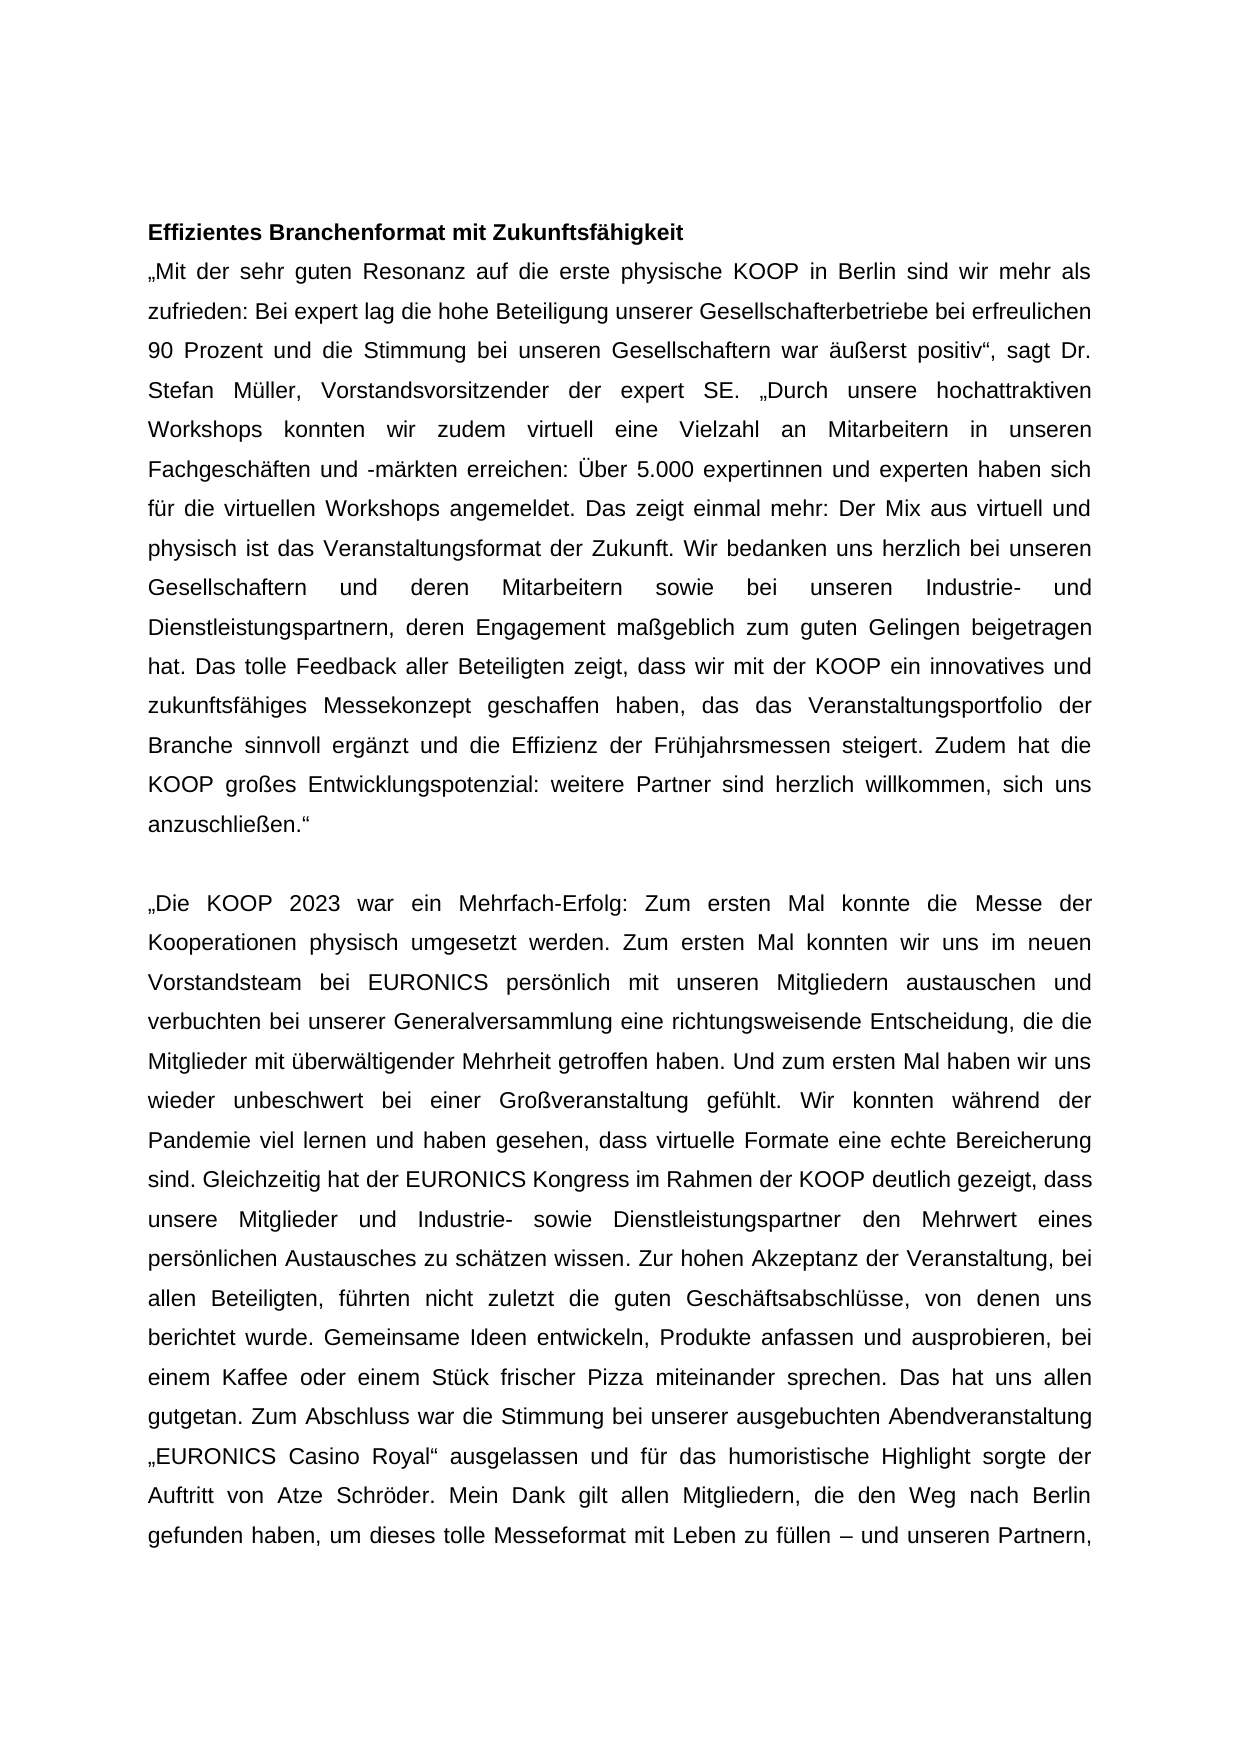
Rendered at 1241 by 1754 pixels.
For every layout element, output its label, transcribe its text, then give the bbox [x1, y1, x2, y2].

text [148, 890, 1092, 1548]
text Effizientes Branchenformat mit Zukunftsfähigkeit [148, 219, 1092, 245]
text „Mit der sehr guten Resonanz auf die erste physische KOOP in Berlin sind wir mehr als zufrieden: Bei expert lag die hohe Beteiligung unserer Gesellschafterbetriebe bei erfreulichen 90 Prozent und die Stimmung bei unseren Gesellschaftern war äußerst positiv“, sagt Dr. Stefan Müller, Vorstandsvorsitzender der expert SE. „Durch unsere hochattraktiven Workshops konnten wir zudem virtuell eine Vielzahl an Mitarbeitern in unseren Fachgeschäften und -märkten erreichen: Über 5.000 expertinnen und experten haben sich für die virtuellen Workshops angemeldet. Das zeigt einmal mehr: Der Mix aus virtuell und physisch ist das Veranstaltungsformat der Zukunft. Wir bedanken uns herzlich bei unseren Gesellschaftern und deren Mitarbeitern sowie bei unseren Industrie- und Dienstleistungspartnern, deren Engagement maßgeblich zum guten Gelingen beigetragen hat. Das tolle Feedback aller Beteiligten zeigt, dass wir mit der KOOP ein innovatives und zukunftsfähiges Messekonzept geschaffen haben, das das Veranstaltungsportfolio der Branche sinnvoll ergänzt und die Effizienz der Frühjahrsmessen steigert. Zudem hat die KOOP großes Entwicklungspotenzial: weitere Partner sind herzlich willkommen, sich uns anzuschließen.“ [148, 258, 1092, 837]
